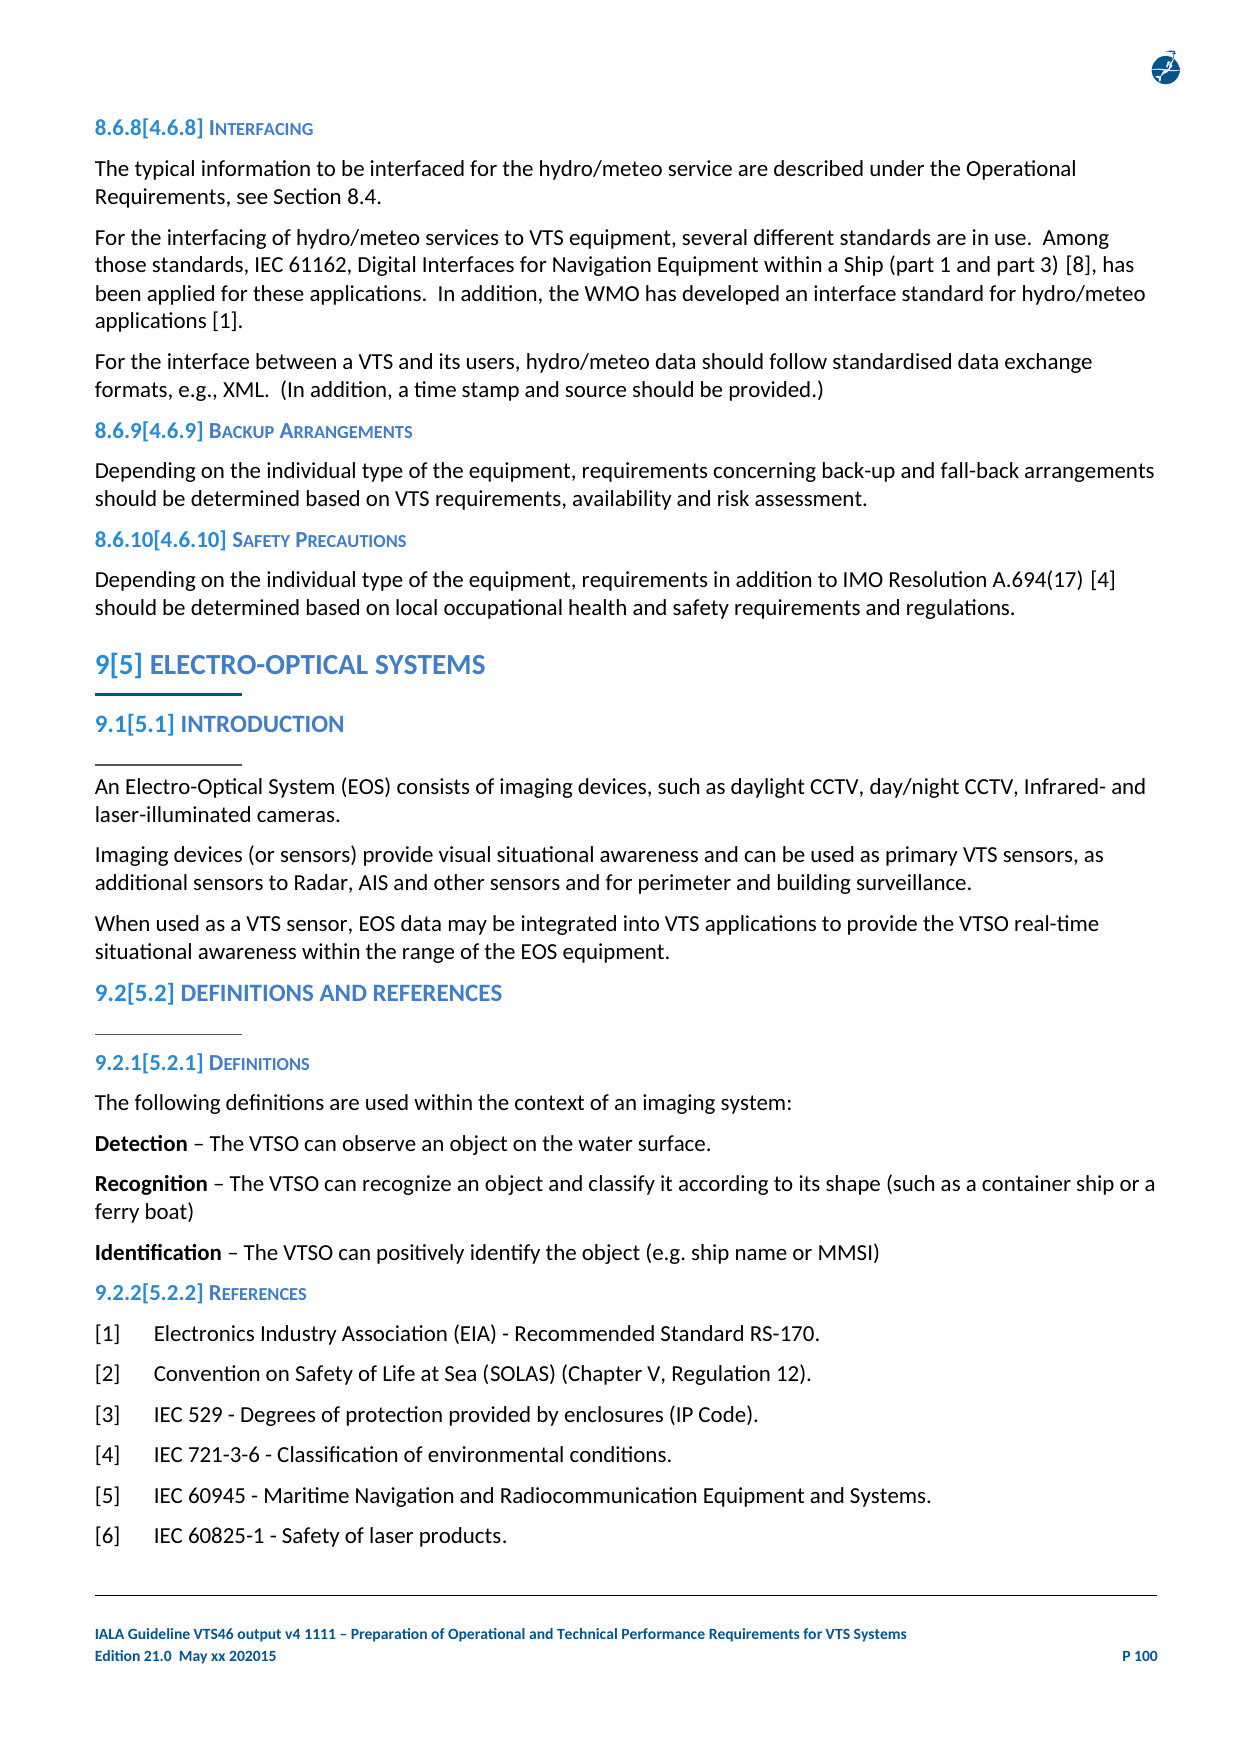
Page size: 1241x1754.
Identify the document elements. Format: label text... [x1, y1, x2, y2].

list Electronics Industry Association (EIA) - Recommended Standard RS-170. [94, 1319, 1157, 1347]
subtitle References [94, 1278, 1157, 1306]
list Convention on Safety of Life at Sea (SOLAS) (Chapter V, Regulation 12). [94, 1359, 1157, 1387]
list IEC 529 - Degrees of protection provided by enclosures (IP Code). [94, 1400, 1157, 1428]
text The following definitions are used within the context of an imaging system: [94, 1088, 1157, 1116]
list IEC 60945 - Maritime Navigation and Radiocommunication Equipment and Systems. [94, 1481, 1157, 1509]
text Recognition – The VTSO can recognize an object and classify it according to its shape (such as a container ship or a ferry boat) [94, 1169, 1157, 1225]
text An Electro-Optical System (EOS) consists of imaging devices, such as daylight CCTV, day/night CCTV, Infrared- and laser-illuminated cameras. [94, 772, 1157, 828]
text Imaging devices (or sensors) provide visual situational awareness and can be used as primary VTS sensors, as additional sensors to Radar, AIS and other sensors and for perimeter and building surveillance. [94, 840, 1157, 896]
subtitle Definitions [94, 1048, 1157, 1076]
text Depending on the individual type of the equipment, requirements concerning back-up and fall-back arrangements should be determined based on VTS requirements, availability and risk assessment. [94, 456, 1157, 512]
text The typical information to be interfaced for the hydro/meteo service are described under the Operational Requirements, see Section 4.4. [94, 154, 1157, 210]
subtitle Definitions and References [94, 977, 1157, 1008]
text When used as a VTS sensor, EOS data may be integrated into VTS applications to provide the VTSO real-time situational awareness within the range of the EOS equipment. [94, 909, 1157, 965]
picture [1120, 0, 1239, 119]
subtitle Introduction [94, 708, 1157, 738]
text For the interface between a VTS and its users, hydro/meteo data should follow standardised data exchange formats, e.g., XML. (In addition, a time stamp and source should be provided.) [94, 347, 1157, 403]
subtitle Safety Precautions [94, 525, 1157, 553]
text Identification – The VTSO can positively identify the object (e.g. ship name or MMSI) [94, 1238, 1157, 1266]
text Depending on the individual type of the equipment, requirements in addition to IMO Resolution A.694(17) [4] should be determined based on local occupational health and safety requirements and regulations. [94, 565, 1157, 621]
list IEC 60825-1 - Safety of laser products. [94, 1521, 1157, 1549]
list IEC 721-3-6 - Classification of environmental conditions. [94, 1440, 1157, 1468]
text For the interfacing of hydro/meteo services to VTS equipment, several different standards are in use. Among those standards, IEC 61162, Digital Interfaces for Navigation Equipment within a Ship (part 1 and part 3) [8], has been applied for these applications. In addition, the WMO has developed an interface standard for hydro/meteo applications [1]. [94, 223, 1157, 335]
subtitle ELECTRO-OPTICAL SYSTEMS [94, 646, 1157, 682]
subtitle Backup Arrangements [94, 416, 1157, 444]
text Detection – The VTSO can observe an object on the water surface. [94, 1129, 1157, 1157]
subtitle Interfacing [94, 113, 1157, 142]
